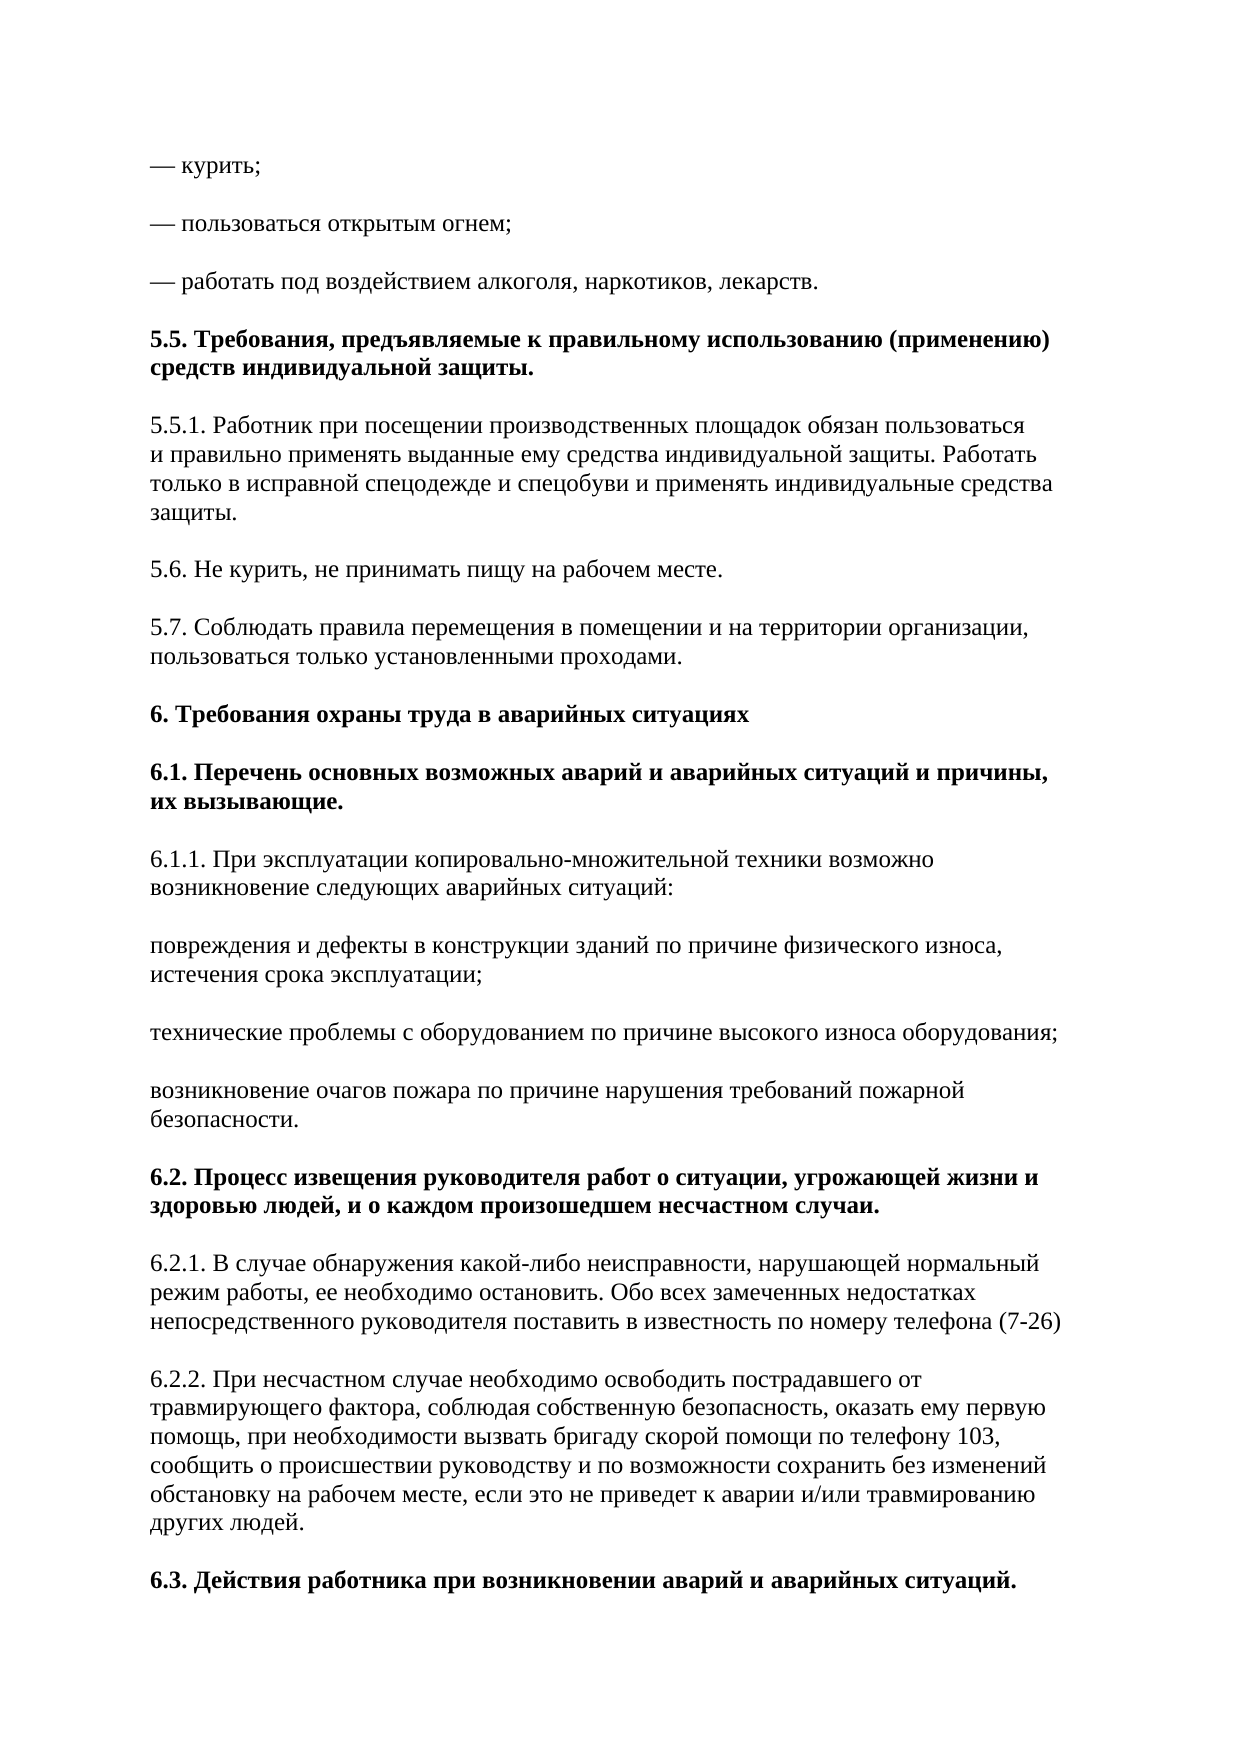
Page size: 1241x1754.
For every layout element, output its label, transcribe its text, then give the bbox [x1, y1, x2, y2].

text 6.2. Процесс извещения руководителя работ о ситуации, угрожающей жизни и здоровью людей, и о каждом произошедшем несчастном случаи. [150, 1162, 1090, 1219]
text 6.2.2. При несчастном случае необходимо освободить пострадавшего от травмирующего фактора, соблюдая собственную безопасность, оказать ему первую помощь, при необходимости вызвать бригаду скорой помощи по телефону 103, сообщить о происшествии руководству и по возможности сохранить без изменений обстановку на рабочем месте, если это не приведет к аварии и/или травмированию других людей. [150, 1364, 1090, 1536]
text возникновение очагов пожара по причине нарушения требований пожарной безопасности. [150, 1075, 1090, 1132]
text — курить; [150, 150, 1090, 179]
text 6. Требования охраны труда в аварийных ситуациях [150, 699, 1090, 728]
text — пользоваться открытым огнем; [150, 208, 1090, 237]
text 6.2.1. В случае обнаружения какой-либо неисправности, нарушающей нормальный режим работы, ее необходимо остановить. Обо всех замеченных недостатках непосредственного руководителя поставить в известность по номеру телефона (7-26) [150, 1248, 1090, 1334]
text — работать под воздействием алкоголя, наркотиков, лекарств. [150, 266, 1090, 294]
text 5.5.1. Работник при посещении производственных площадок обязан пользоваться и правильно применять выданные ему средства индивидуальной защиты. Работать только в исправной спецодежде и спецобуви и применять индивидуальные средства защиты. [150, 410, 1090, 525]
text 6.1. Перечень основных возможных аварий и аварийных ситуаций и причины, их вызывающие. [150, 757, 1090, 814]
text повреждения и дефекты в конструкции зданий по причине физического износа, истечения срока эксплуатации; [150, 930, 1090, 988]
text 5.5. Требования, предъявляемые к правильному использованию (применению) средств индивидуальной защиты. [150, 324, 1090, 381]
text 6.3. Действия работника при возникновении аварий и аварийных ситуаций. [150, 1565, 1090, 1594]
text 5.6. Не курить, не принимать пищу на рабочем месте. [150, 554, 1090, 583]
text технические проблемы с оборудованием по причине высокого износа оборудования; [150, 1017, 1090, 1046]
text 6.1.1. При эксплуатации копировально-множительной техники возможно возникновение следующих аварийных ситуаций: [150, 844, 1090, 901]
text 5.7. Соблюдать правила перемещения в помещении и на территории организации, пользоваться только установленными проходами. [150, 612, 1090, 670]
